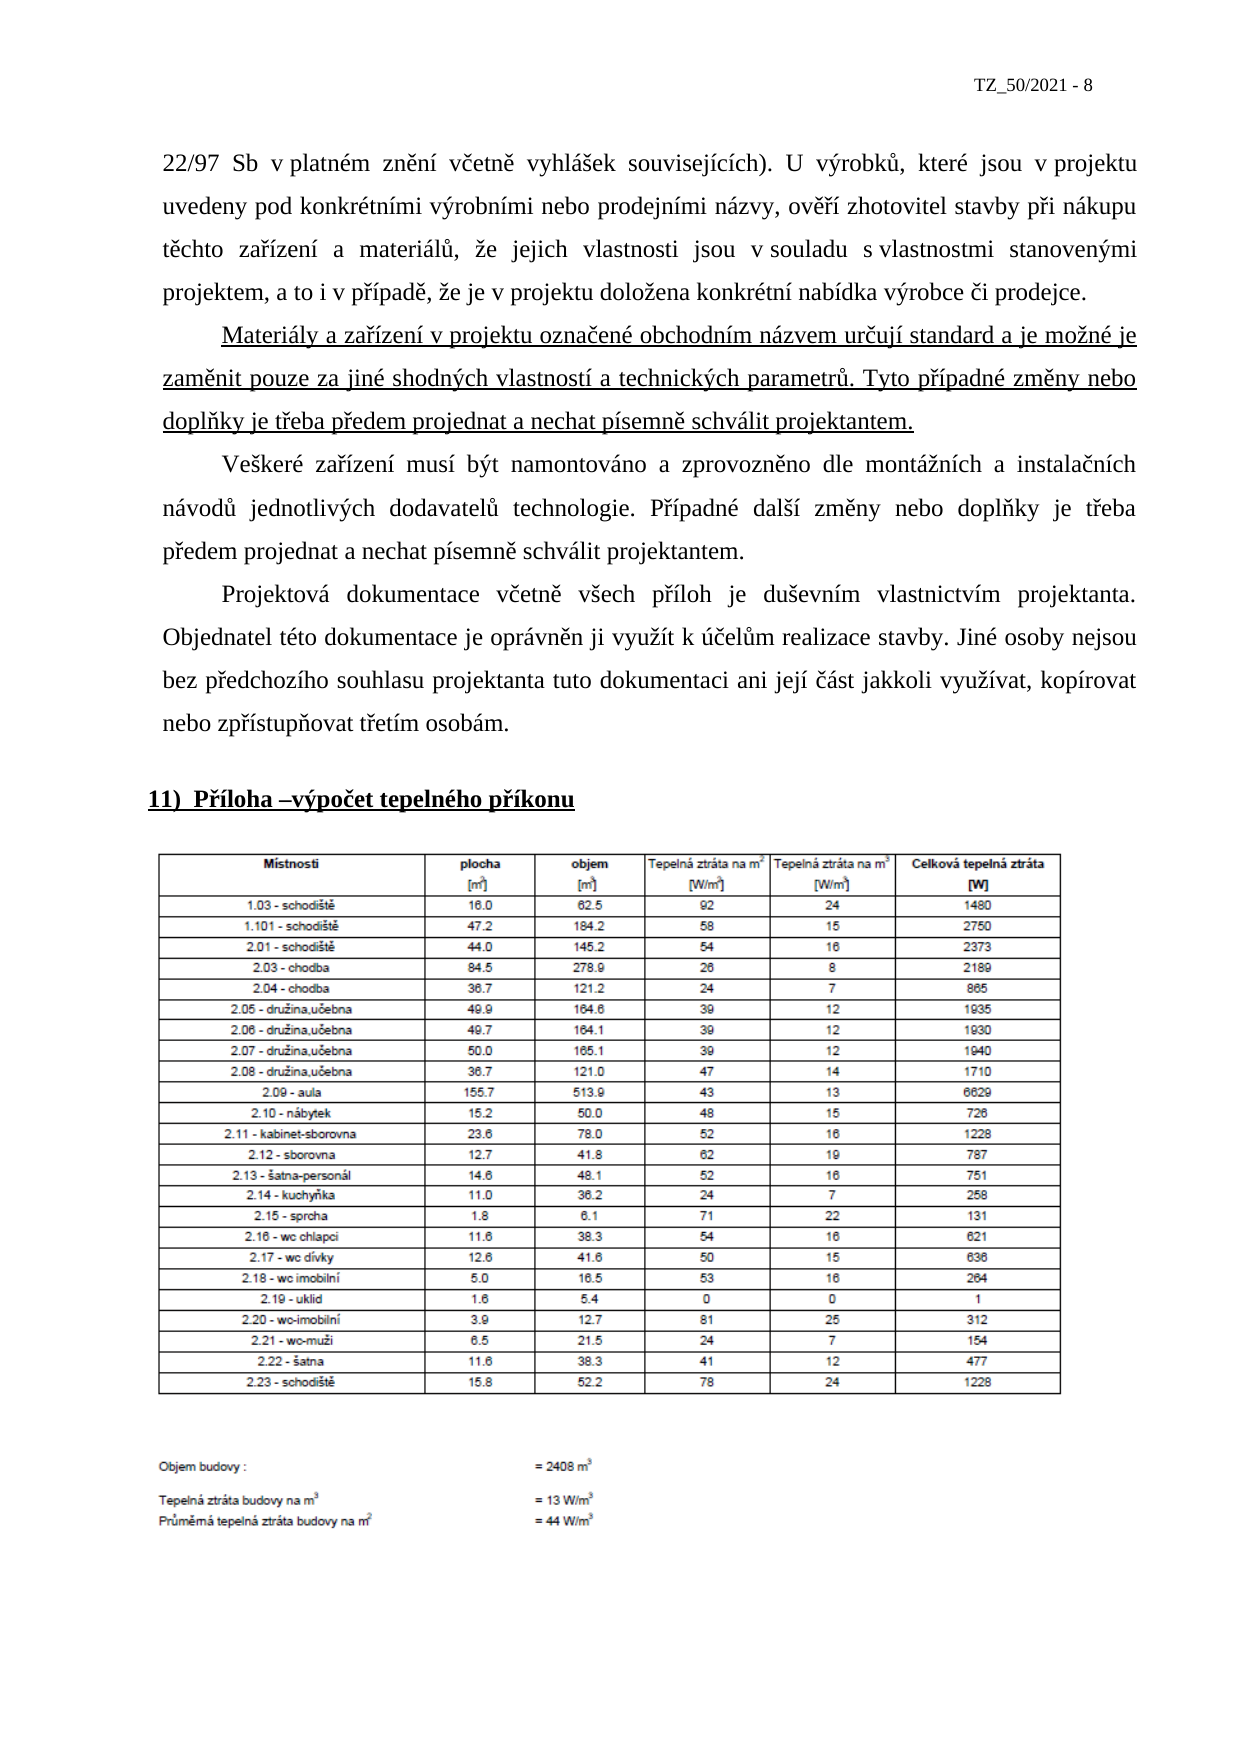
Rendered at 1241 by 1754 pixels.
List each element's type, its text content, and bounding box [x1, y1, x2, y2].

picture [147, 850, 1065, 1536]
text 11) Příloha –výpočet tepelného příkonu [148, 784, 1093, 813]
text Veškeré zařízení musí být namontováno a zprovozněno dle montážních a instalačních návodů jednotlivých dodavatelů technologie. Případné další změny nebo doplňky je třeba předem projednat a nechat písemně schválit projektantem. [162, 449, 1137, 564]
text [162, 148, 1137, 306]
text Materiály a zařízení v projektu označené obchodním názvem určují standard a je možné je zaměnit pouze za jiné shodných vlastností a technických parametrů. Tyto případné změny nebo doplňky je třeba předem projednat a nechat písemně schválit projektantem. [162, 389, 1137, 435]
text Projektová dokumentace včetně všech příloh je duševním vlastnictvím projektanta. Objednatel této dokumentace je oprávněn ji využít k účelům realizace stavby. Jiné osoby nejsou bez předchozího souhlasu projektanta tuto dokumentaci ani její část jakkoli využívat, kopírovat nebo zpřístupňovat třetím osobám. [162, 579, 1137, 737]
text Materiály a zařízení v projektu označené obchodním názvem určují standard a je možné je zaměnit pouze za jiné shodných vlastností a technických parametrů. Tyto případné změny nebo doplňky je třeba předem projednat a nechat písemně schválit projektantem. [162, 320, 1137, 388]
